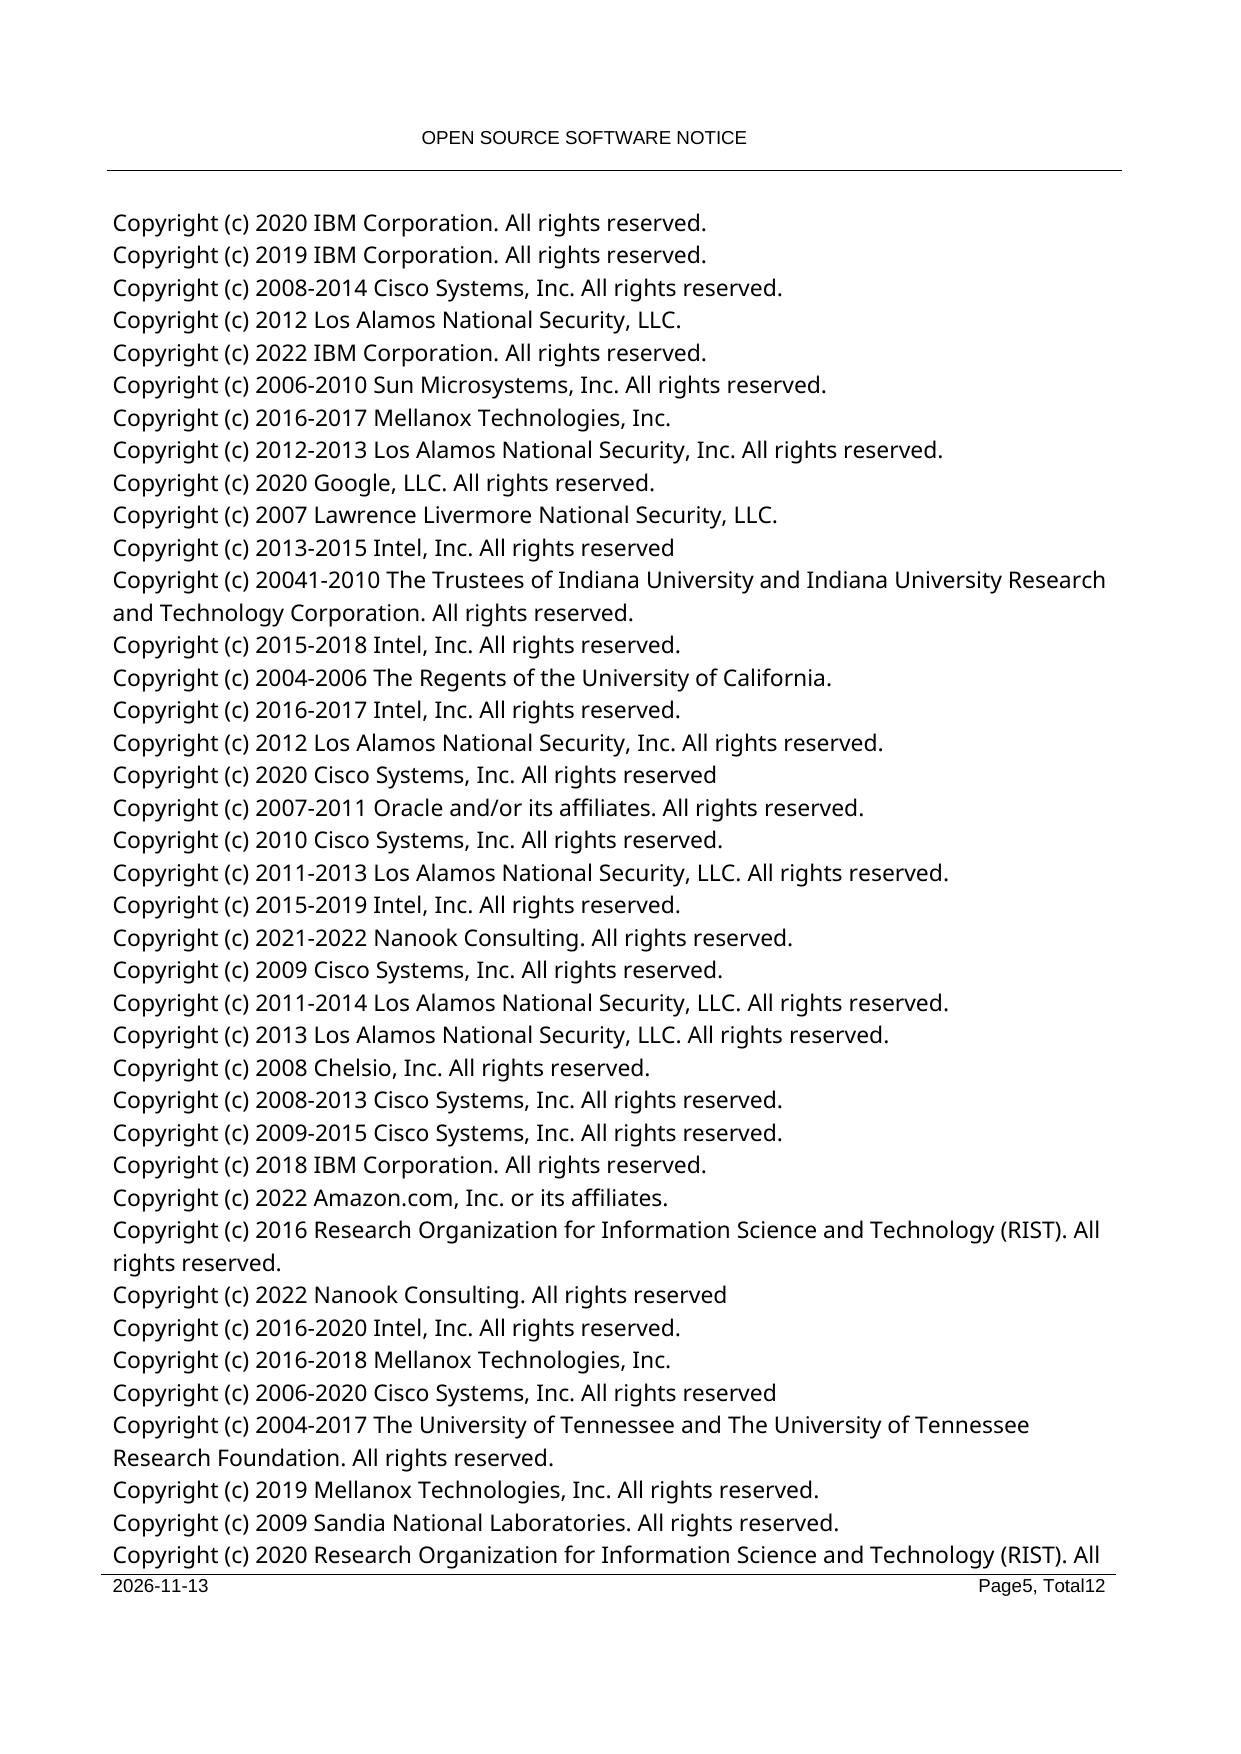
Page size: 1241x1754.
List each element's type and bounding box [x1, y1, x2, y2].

text [112, 206, 1128, 1571]
